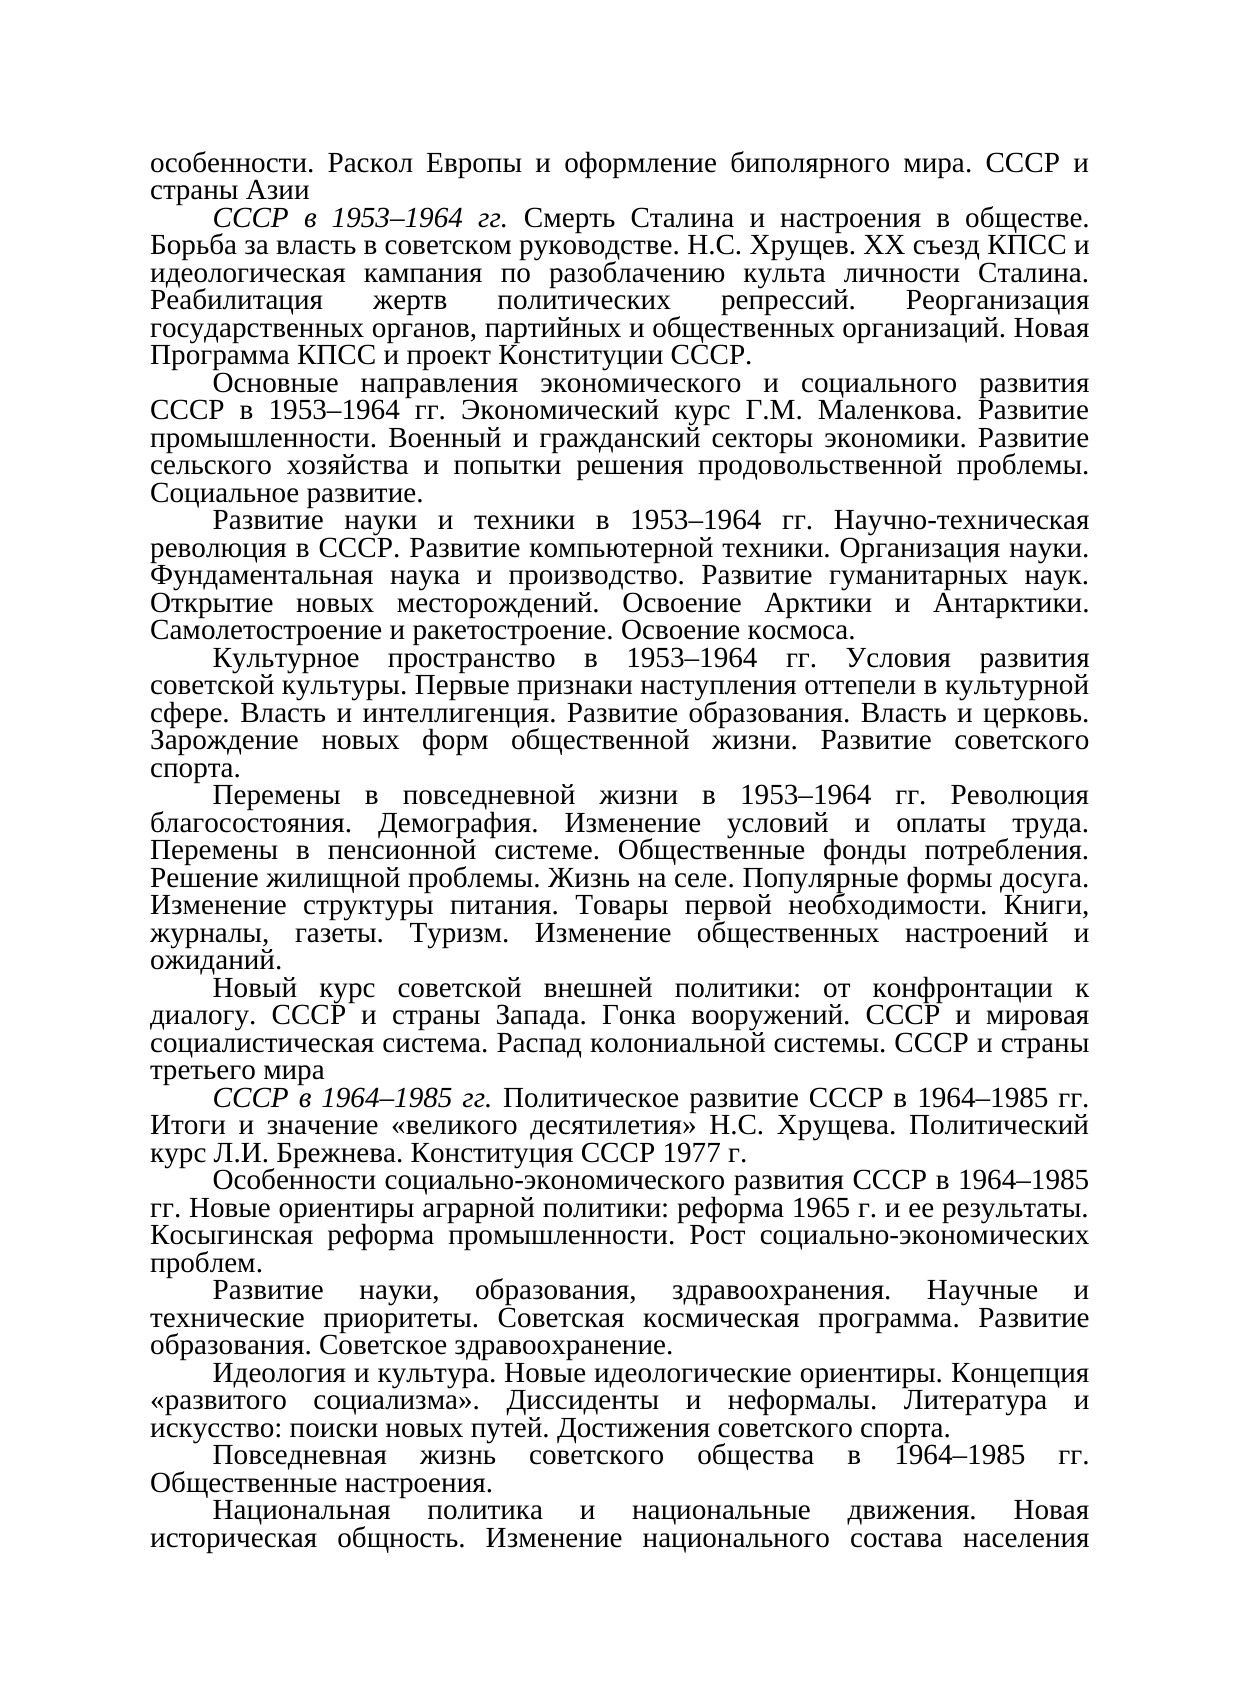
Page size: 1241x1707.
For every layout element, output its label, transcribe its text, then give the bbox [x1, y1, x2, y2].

text Идеология и культура. Новые идеологические ориентиры. Концепция «развитого социализма». Диссиденты и неформалы. Литература и искусство: поиски новых путей. Достижения советского спорта. [150, 1360, 1090, 1442]
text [150, 1497, 1090, 1552]
text Развитие науки, образования, здравоохранения. Научные и технические приоритеты. Советская космическая программа. Развитие образования. Советское здравоохранение. [150, 1277, 1090, 1360]
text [150, 150, 1090, 205]
text Повседневная жизнь советского общества в 1964–1985 гг. Общественные настроения. [150, 1442, 1090, 1497]
text Перемены в повседневной жизни в 1953–1964 гг. Революция благосостояния. Демография. Изменение условий и оплаты труда. Перемены в пенсионной системе. Общественные фонды потребления. Решение жилищной проблемы. Жизнь на селе. Популярные формы досуга. Изменение структуры питания. Товары первой необходимости. Книги, журналы, газеты. Туризм. Изменение общественных настроений и ожиданий. [150, 782, 1090, 975]
text Новый курс советской внешней политики: от конфронтации к диалогу. СССР и страны Запада. Гонка вооружений. СССР и мировая социалистическая система. Распад колониальной системы. СССР и страны третьего мира [150, 975, 1090, 1085]
text Развитие науки и техники в 1953–1964 гг. Научно-техническая революция в СССР. Развитие компьютерной техники. Организация науки. Фундаментальная наука и производство. Развитие гуманитарных наук. Открытие новых месторождений. Освоение Арктики и Антарктики. Самолетостроение и ракетостроение. Освоение космоса. [150, 507, 1090, 645]
text Особенности социально-экономического развития СССР в 1964–1985 гг. Новые ориентиры аграрной политики: реформа 1965 г. и ее результаты. Косыгинская реформа промышленности. Рост социально-экономических проблем. [150, 1167, 1090, 1277]
text Основные направления экономического и социального развития СССР в 1953–1964 гг. Экономический курс Г.М. Маленкова. Развитие промышленности. Военный и гражданский секторы экономики. Развитие сельского хозяйства и попытки решения продовольственной проблемы. Социальное развитие. [150, 370, 1090, 507]
text СССР в 1953–1964 гг. Смерть Сталина и настроения в обществе. Борьба за власть в советском руководстве. Н.С. Хрущев. ХХ съезд КПСС и идеологическая кампания по разоблачению культа личности Сталина. Реабилитация жертв политических репрессий. Реорганизация государственных органов, партийных и общественных организаций. Новая Программа КПСС и проект Конституции СССР. [150, 205, 1090, 370]
text Культурное пространство в 1953–1964 гг. Условия развития советской культуры. Первые признаки наступления оттепели в культурной сфере. Власть и интеллигенция. Развитие образования. Власть и церковь. Зарождение новых форм общественной жизни. Развитие советского спорта. [150, 645, 1090, 782]
text СССР в 1964–1985 гг. Политическое развитие СССР в 1964–1985 гг. Итоги и значение «великого десятилетия» Н.С. Хрущева. Политический курс Л.И. Брежнева. Конституция СССР 1977 г. [150, 1085, 1090, 1167]
